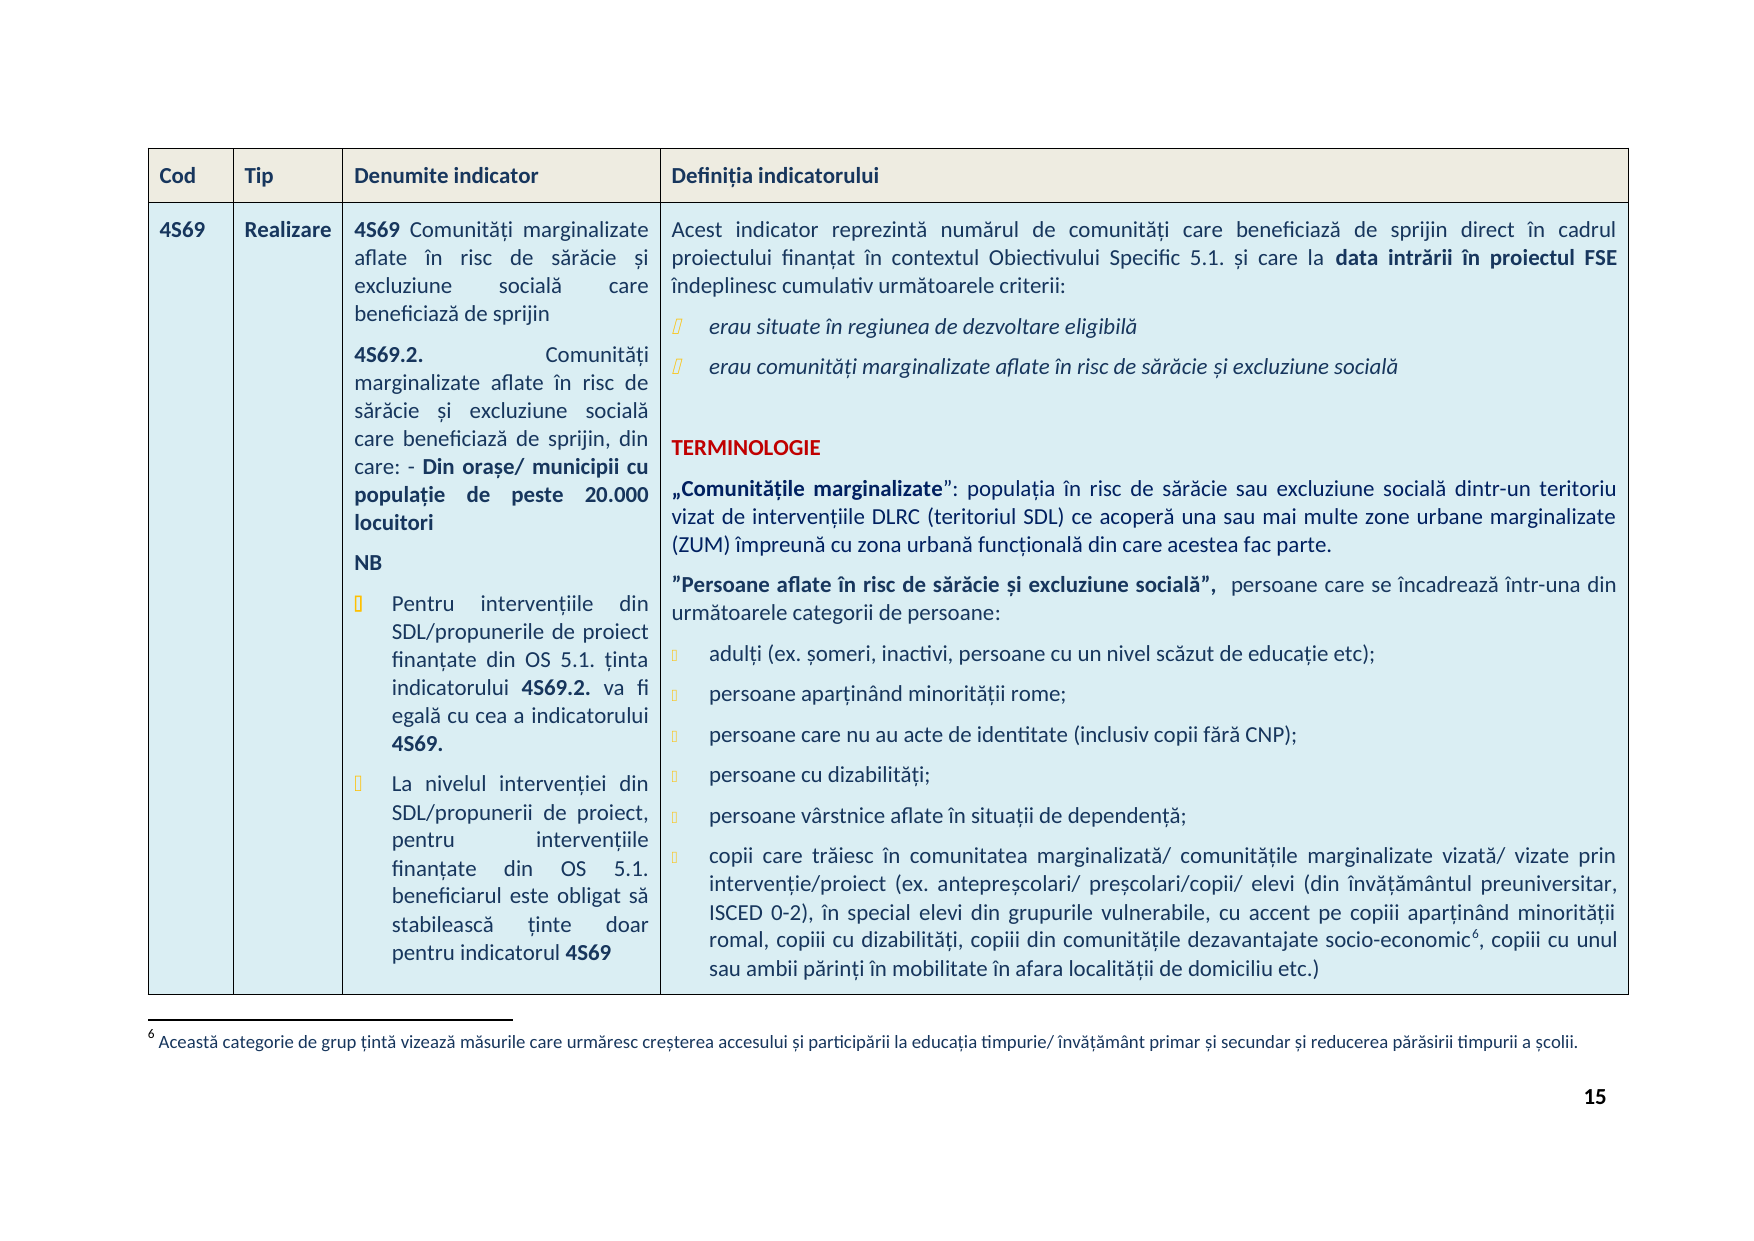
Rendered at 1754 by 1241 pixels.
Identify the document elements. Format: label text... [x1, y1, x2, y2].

table_cell Realizare [234, 203, 342, 994]
table_header Cod [149, 149, 233, 202]
table_header Definiția indicatorului [661, 149, 1628, 202]
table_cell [661, 203, 1628, 994]
table_header Denumite indicator [343, 149, 660, 202]
table_cell 4S69 [149, 203, 233, 994]
table_header Tip [234, 149, 342, 202]
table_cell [343, 203, 660, 994]
